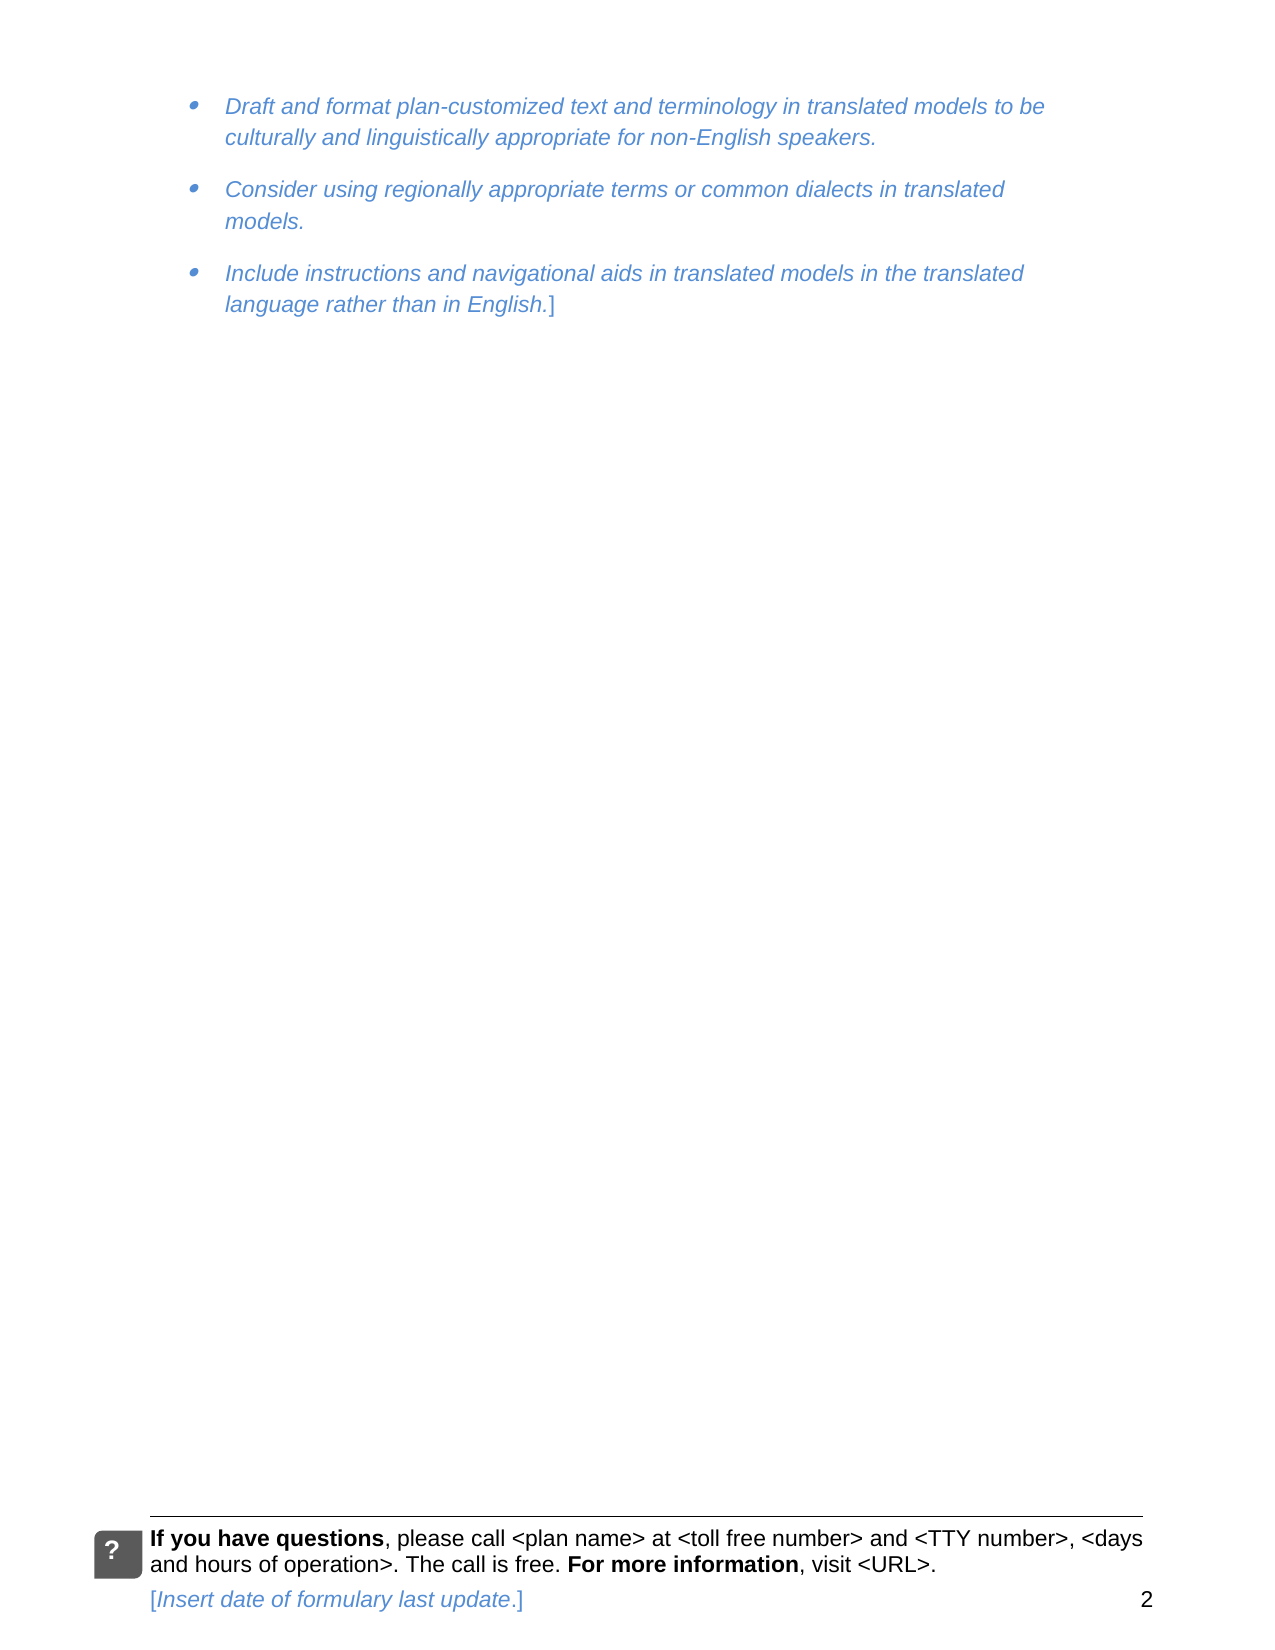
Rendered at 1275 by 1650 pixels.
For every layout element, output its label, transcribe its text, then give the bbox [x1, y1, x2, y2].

list Draft and format plan-customized text and terminology in translated models to be culturally and linguistically appropriate for non-English speakers. [187, 89, 1068, 152]
list Include instructions and navigational aids in translated models in the translated language rather than in English.] [187, 256, 1068, 319]
list Consider using regionally appropriate terms or common dialects in translated models. [187, 173, 1068, 235]
